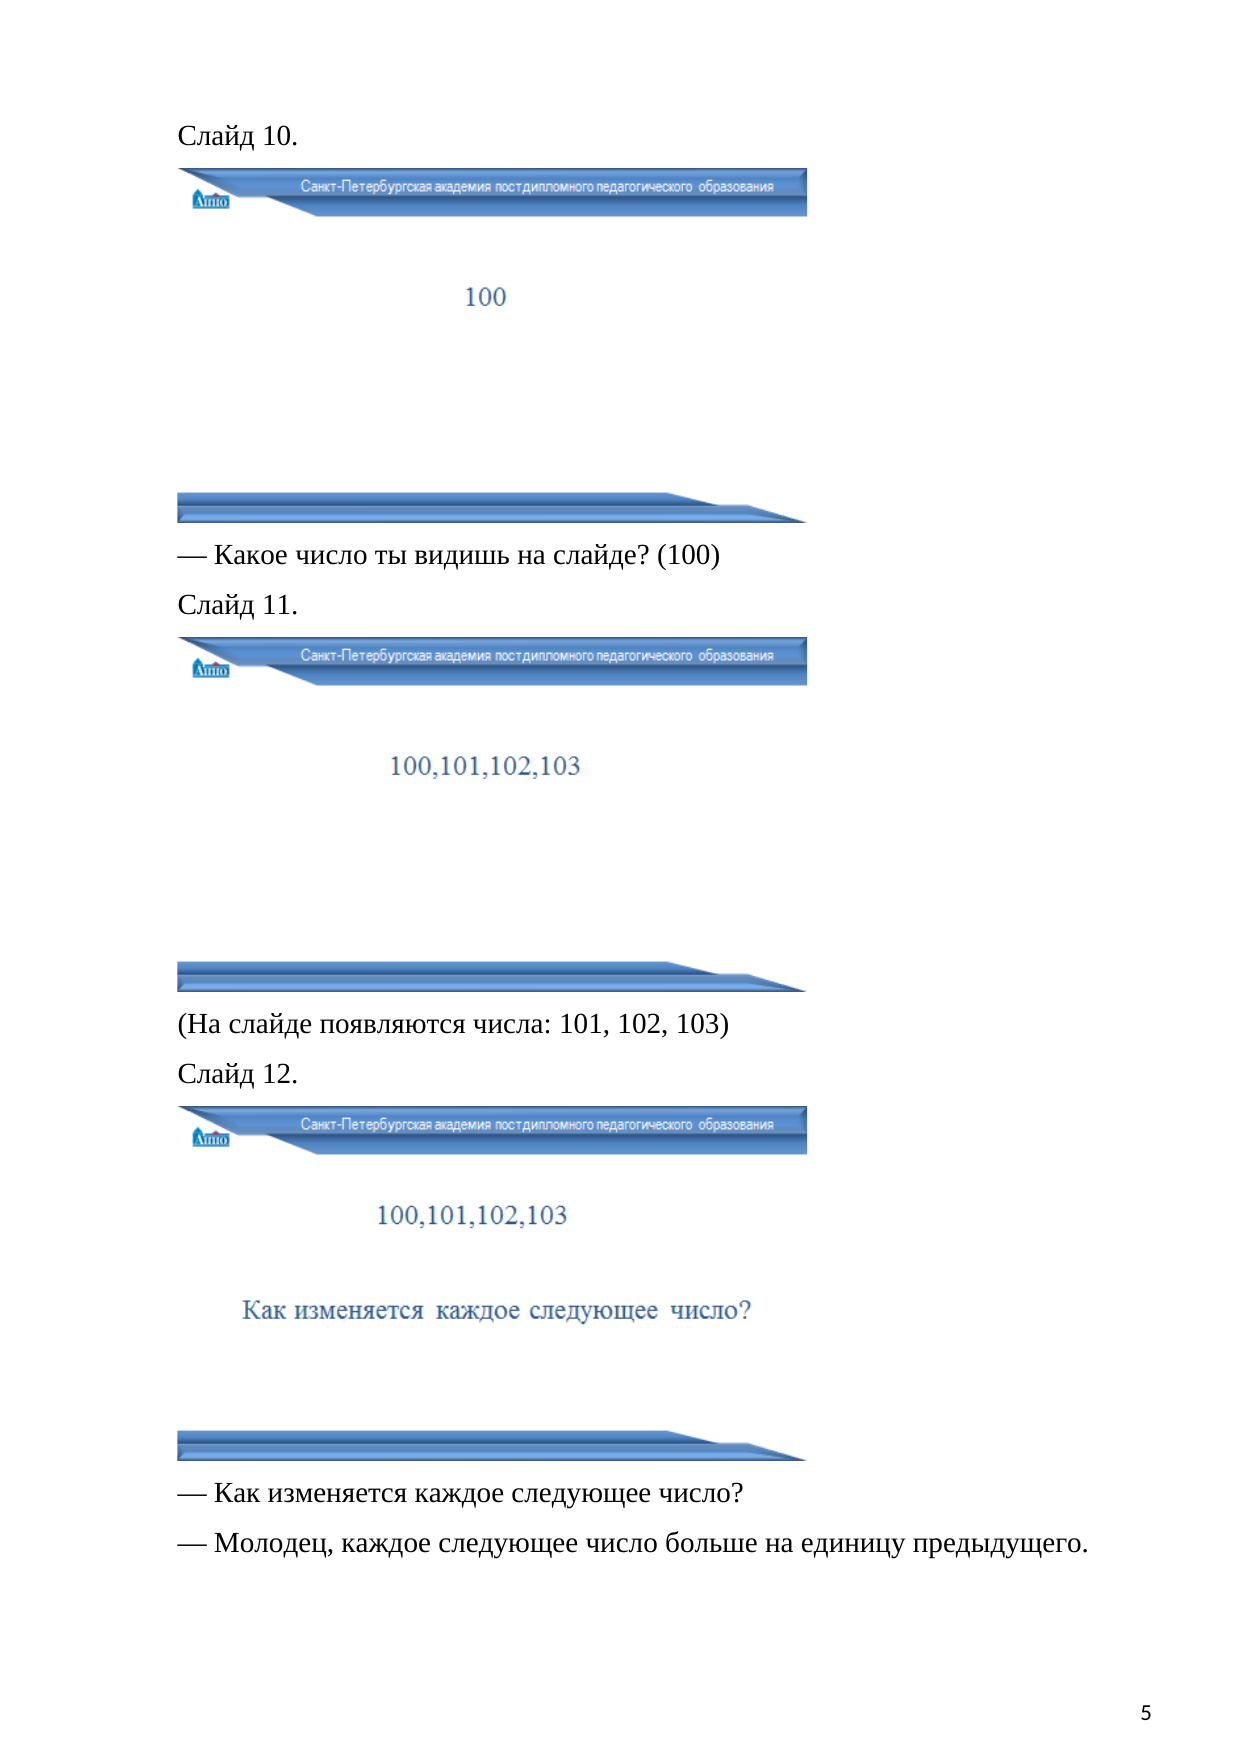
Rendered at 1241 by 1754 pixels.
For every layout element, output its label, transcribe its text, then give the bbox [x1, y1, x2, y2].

picture [177, 1106, 808, 1461]
text (На слайде появляются числа: 101, 102, 103) [177, 1006, 1152, 1039]
picture [177, 637, 808, 992]
text Слайд 12. [177, 1056, 1152, 1089]
text Слайд 10. [177, 118, 1152, 152]
text Слайд 11. [177, 587, 1152, 621]
text — Молодец, каждое следующее число больше на единицу предыдущего. [177, 1525, 1152, 1558]
picture [177, 168, 808, 523]
text — Какое число ты видишь на слайде? (100) [177, 537, 1152, 570]
text — Как изменяется каждое следующее число? [177, 1475, 1152, 1508]
